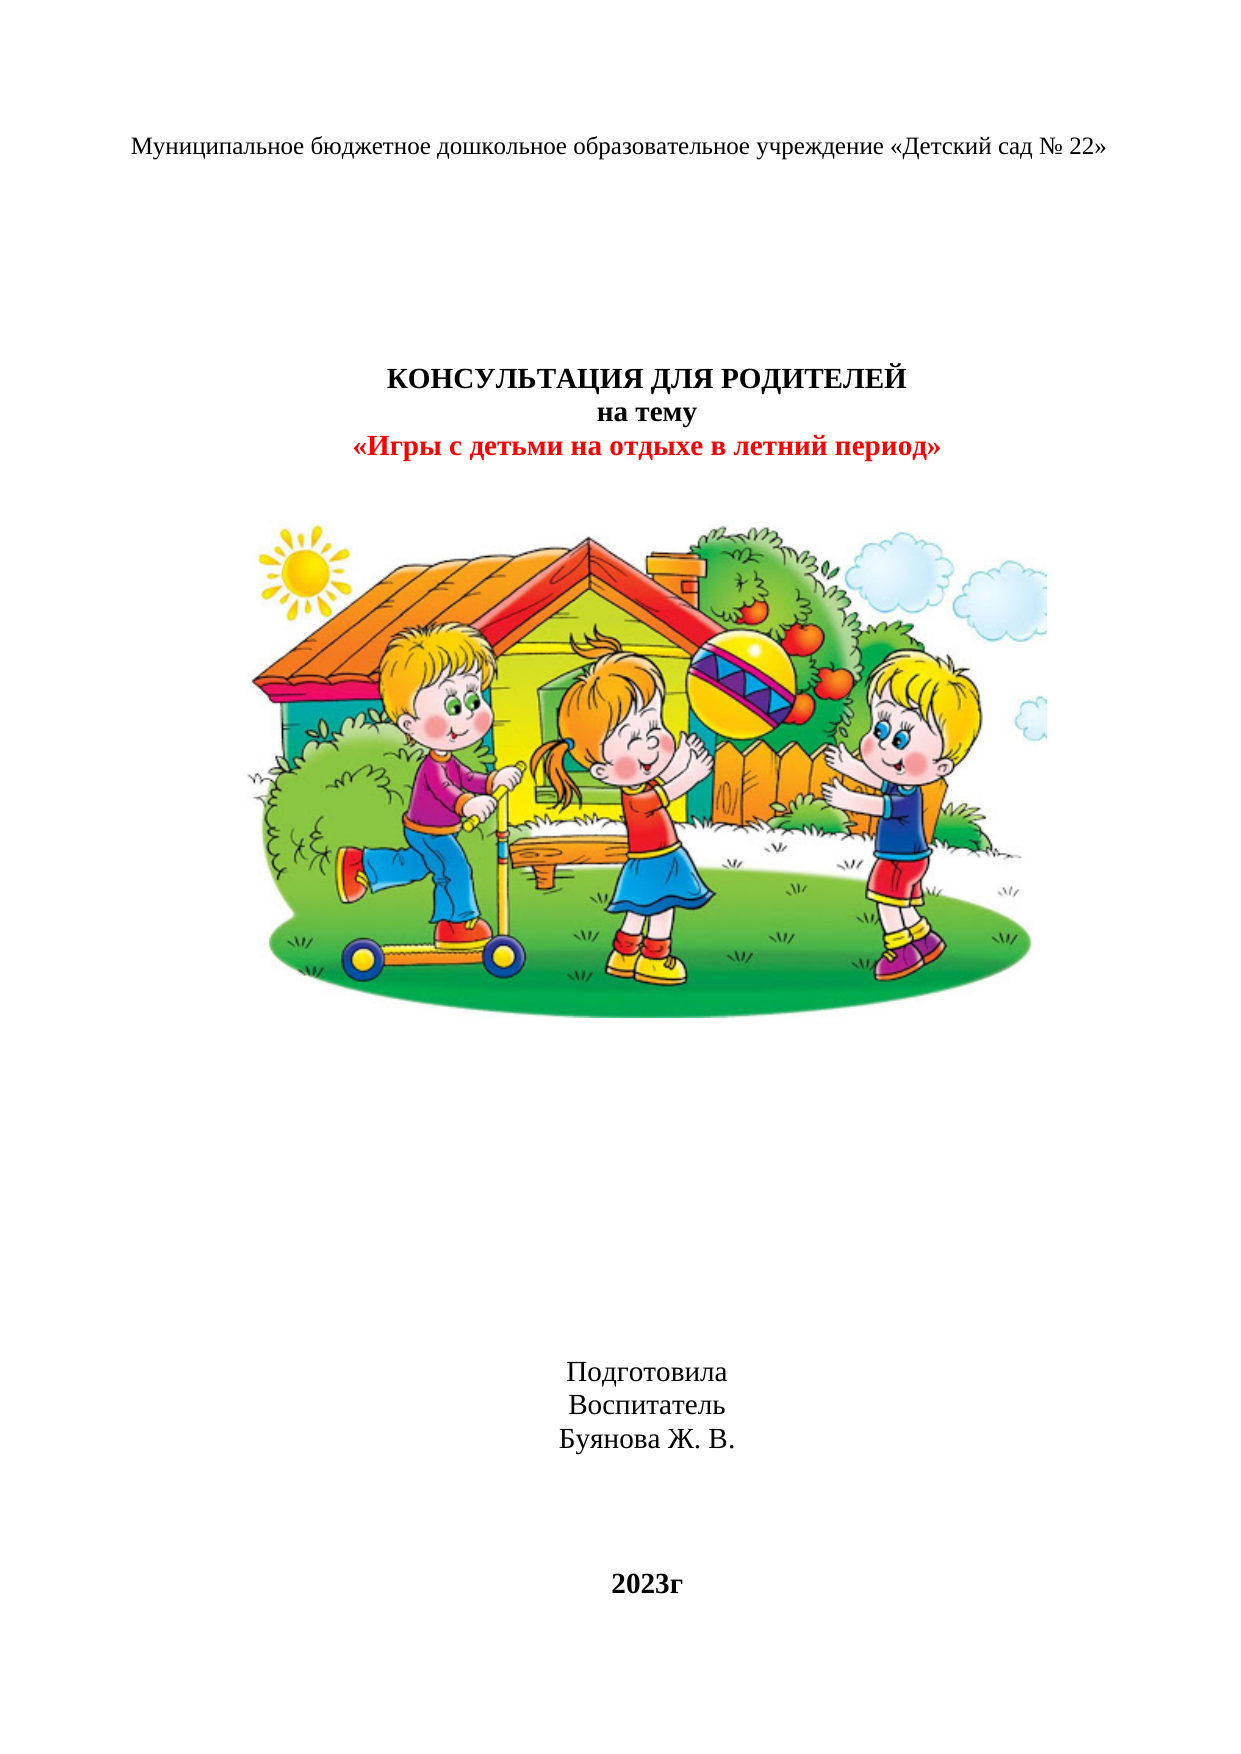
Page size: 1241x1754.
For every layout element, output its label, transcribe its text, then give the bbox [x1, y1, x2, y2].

picture [246, 495, 1047, 1018]
text «Игры с детьми на отдыхе в летний период» [150, 428, 1144, 462]
text 2023г [150, 1566, 1144, 1600]
text на тему [150, 394, 1144, 428]
text КОНСУЛЬТАЦИЯ ДЛЯ РОДИТЕЛЕЙ [150, 361, 1144, 394]
text Подготовила [150, 1354, 1144, 1387]
text Воспитатель [150, 1387, 1144, 1421]
text Буянова Ж. В. [150, 1421, 1144, 1454]
text Муниципальное бюджетное дошкольное образовательное учреждение «Детский сад № 22» [94, 131, 1144, 160]
